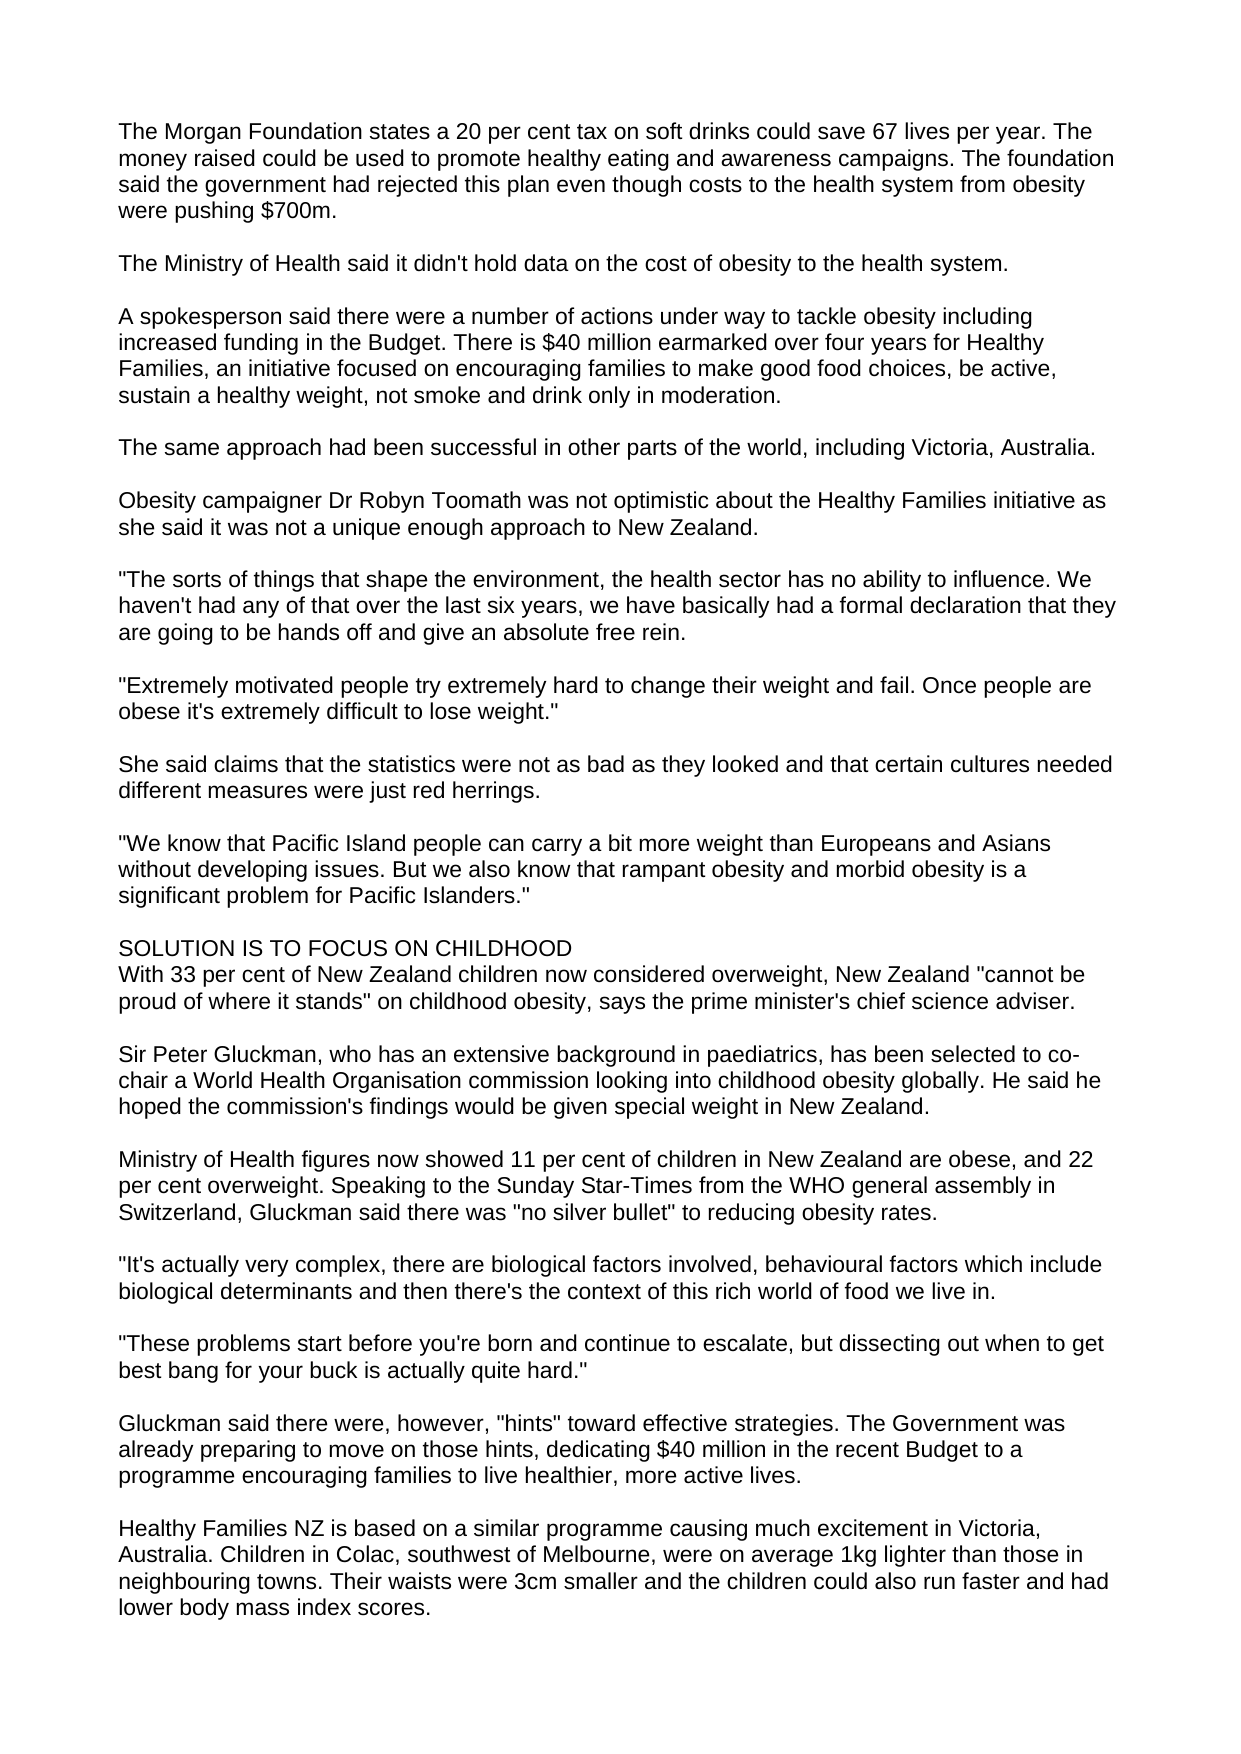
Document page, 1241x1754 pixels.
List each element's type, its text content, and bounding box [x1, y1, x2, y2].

text She said claims that the statistics were not as bad as they looked and that certain cultures needed different measures were just red herrings. [118, 751, 1122, 803]
text "It's actually very complex, there are biological factors involved, behavioural factors which include biological determinants and then there's the context of this rich world of food we live in. [118, 1251, 1122, 1304]
text "These problems start before you're born and continue to escalate, but dissecting out when to get best bang for your buck is actually quite hard." [118, 1330, 1122, 1383]
text "The sorts of things that shape the environment, the health sector has no ability to influence. We haven't had any of that over the last six years, we have basically had a formal declaration that they are going to be hands off and give an absolute free rein. [118, 566, 1122, 645]
text Sir Peter Gluckman, who has an extensive background in paediatrics, has been selected to co-chair a World Health Organisation commission looking into childhood obesity globally. He said he hoped the commission's findings would be given special weight in New Zealand. [118, 1041, 1122, 1119]
text With 33 per cent of New Zealand children now considered overweight, New Zealand "cannot be proud of where it stands" on childhood obesity, says the prime minister's chief science adviser. [118, 961, 1122, 1014]
text The Ministry of Health said it didn't hold data on the cost of obesity to the health system. [118, 250, 1122, 276]
text "Extremely motivated people try extremely hard to change their weight and fail. Once people are obese it's extremely difficult to lose weight." [118, 672, 1122, 724]
text A spokesperson said there were a number of actions under way to tackle obesity including increased funding in the Budget. There is $40 million earmarked over four years for Healthy Families, an initiative focused on encouraging families to make good food choices, be active, sustain a healthy weight, not smoke and drink only in moderation. [118, 303, 1122, 408]
text SOLUTION IS TO FOCUS ON CHILDHOOD [118, 935, 1122, 961]
text The same approach had been successful in other parts of the world, including Victoria, Australia. [118, 434, 1122, 461]
text "We know that Pacific Island people can carry a bit more weight than Europeans and Asians without developing issues. But we also know that rampant obesity and morbid obesity is a significant problem for Pacific Islanders." [118, 830, 1122, 909]
text Obesity campaigner Dr Robyn Toomath was not optimistic about the Healthy Families initiative as she said it was not a unique enough approach to New Zealand. [118, 487, 1122, 540]
text Ministry of Health figures now showed 11 per cent of children in New Zealand are obese, and 22 per cent overweight. Speaking to the Sunday Star-Times from the WHO general assembly in Switzerland, Gluckman said there was "no silver bullet" to reducing obesity rates. [118, 1146, 1122, 1225]
text The Morgan Foundation states a 20 per cent tax on soft drinks could save 67 lives per year. The money raised could be used to promote healthy eating and awareness campaigns. The foundation said the government had rejected this plan even though costs to the health system from obesity were pushing $700m. [118, 118, 1122, 223]
text Gluckman said there were, however, "hints" toward effective strategies. The Government was already preparing to move on those hints, dedicating $40 million in the recent Budget to a programme encouraging families to live healthier, more active lives. [118, 1409, 1122, 1488]
text Healthy Families NZ is based on a similar programme causing much excitement in Victoria, Australia. Children in Colac, southwest of Melbourne, were on average 1kg lighter than those in neighbouring towns. Their waists were 3cm smaller and the children could also run faster and had lower body mass index scores. [118, 1515, 1122, 1620]
